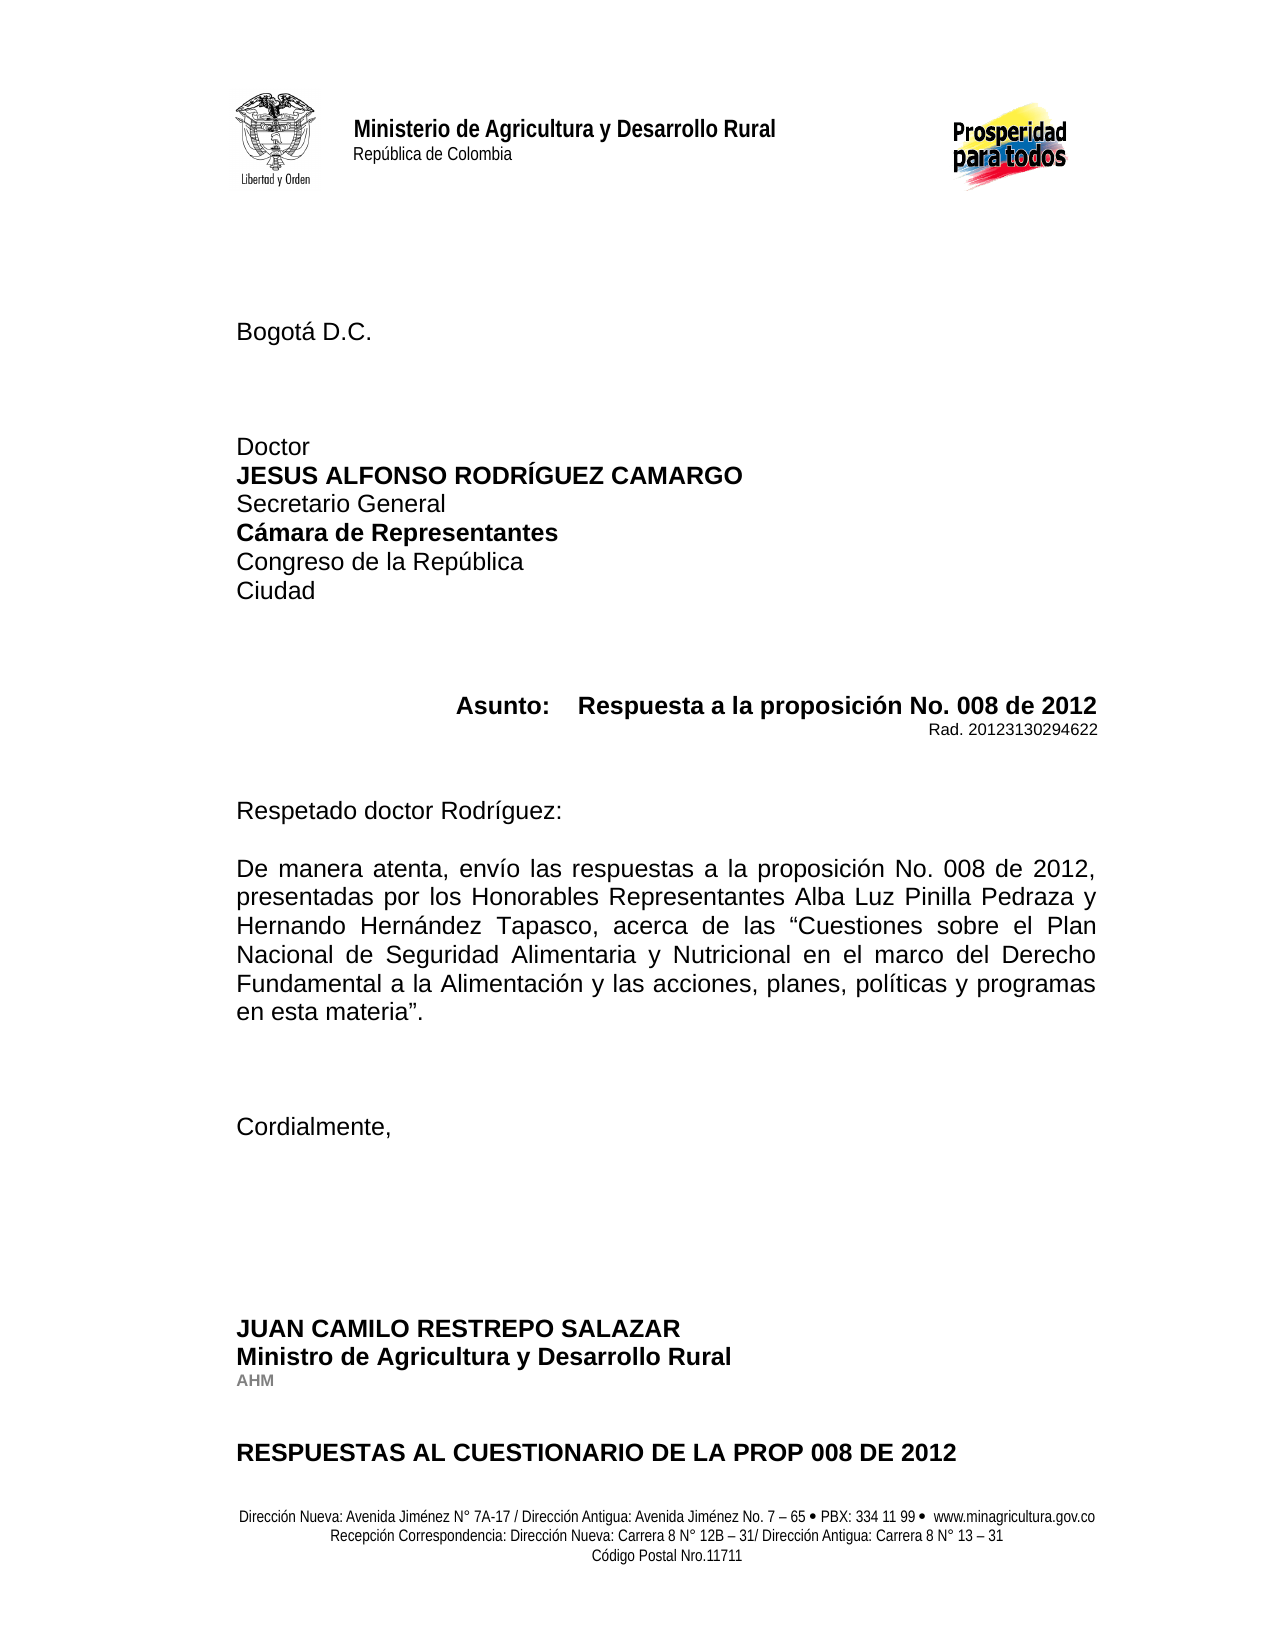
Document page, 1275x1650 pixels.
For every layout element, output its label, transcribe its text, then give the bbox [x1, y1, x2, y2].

text RESPUESTAS AL CUESTIONARIO DE LA PROP 008 DE 2012 [236, 1438, 1098, 1467]
text JESUS ALFONSO RODRÍGUEZ CAMARGO [236, 461, 1098, 489]
text Congreso de la República [236, 547, 1098, 576]
picture [936, 101, 1084, 191]
text Respetado doctor Rodríguez: [236, 796, 1098, 825]
text De manera atenta, envío las respuestas a la proposición No. 008 de 2012, presentadas por los Honorables Representantes Alba Luz Pinilla Pedraza y Hernando Hernández Tapasco, acerca de las “Cuestiones sobre el Plan Nacional de Seguridad Alimentaria y Nutricional en el marco del Derecho Fundamental a la Alimentación y las acciones, planes, políticas y programas en esta materia”. [236, 854, 1098, 1026]
text JUAN CAMILO RESTREPO SALAZAR [236, 1314, 1098, 1342]
text Asunto: Respuesta a la proposición No. 008 de 2012 [236, 691, 1098, 719]
text Doctor [236, 432, 1098, 461]
text Bogotá D.C. [236, 317, 1098, 346]
text Ciudad [236, 576, 1098, 604]
text Secretario General [236, 489, 1098, 518]
text Cordialmente, [236, 1112, 1098, 1141]
text AHM [236, 1371, 1098, 1390]
text Ministro de Agricultura y Desarrollo Rural [236, 1342, 1098, 1371]
text Rad. 20123130294622 [236, 719, 1098, 739]
text Cámara de Representantes [236, 518, 1098, 547]
